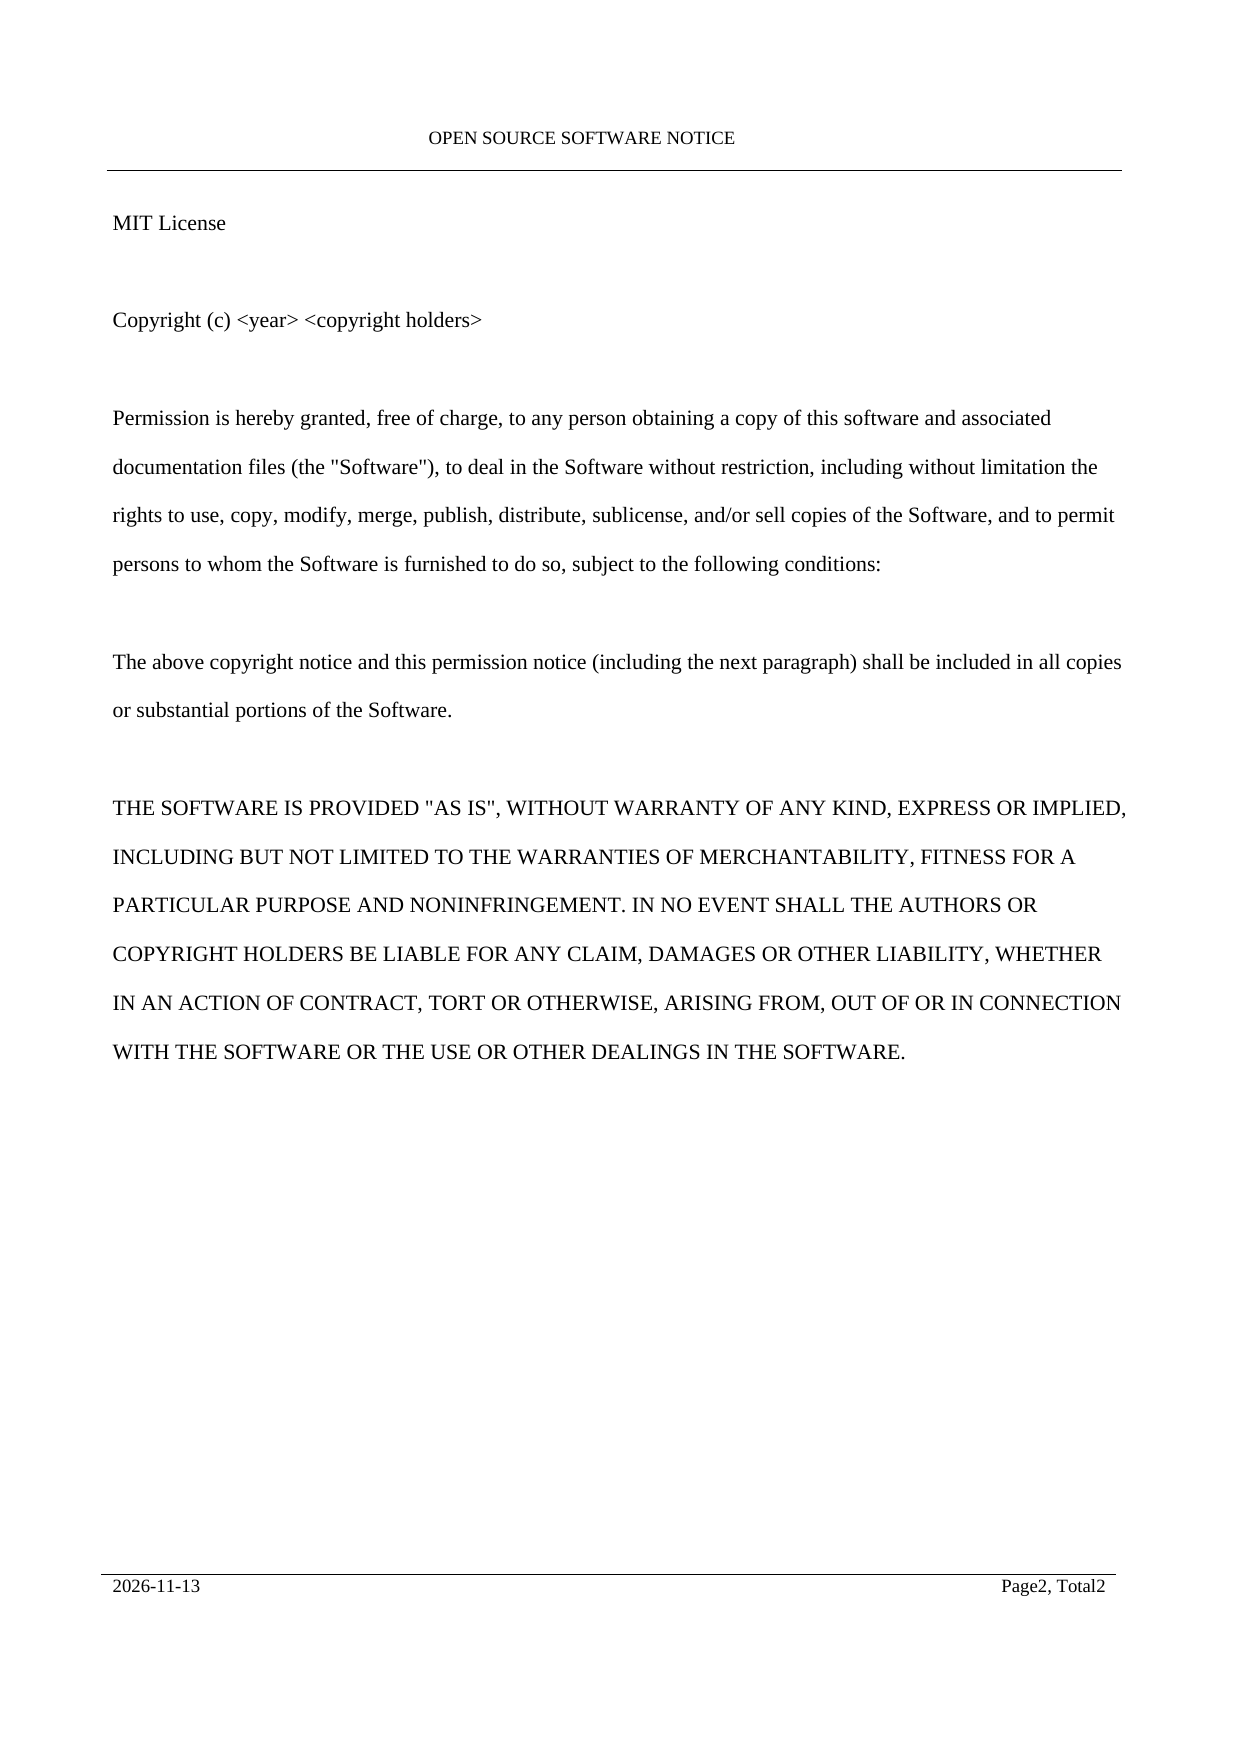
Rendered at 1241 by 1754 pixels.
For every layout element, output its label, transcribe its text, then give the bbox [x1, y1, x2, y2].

text MIT License Copyright (c) <year> <copyright holders> Permission is hereby granted, free of charge, to any person obtaining a copy of this software and associated documentation files (the "Software"), to deal in the Software without restriction, including without limitation the rights to use, copy, modify, merge, publish, distribute, sublicense, and/or sell copies of the Software, and to permit persons to whom the Software is furnished to do so, subject to the following conditions: The above copyright notice and this permission notice (including the next paragraph) shall be included in all copies or substantial portions of the Software. THE SOFTWARE IS PROVIDED "AS IS", WITHOUT WARRANTY OF ANY KIND, EXPRESS OR IMPLIED, INCLUDING BUT NOT LIMITED TO THE WARRANTIES OF MERCHANTABILITY, FITNESS FOR A PARTICULAR PURPOSE AND NONINFRINGEMENT. IN NO EVENT SHALL THE AUTHORS OR COPYRIGHT HOLDERS BE LIABLE FOR ANY CLAIM, DAMAGES OR OTHER LIABILITY, WHETHER IN AN ACTION OF CONTRACT, TORT OR OTHERWISE, ARISING FROM, OUT OF OR IN CONNECTION WITH THE SOFTWARE OR THE USE OR OTHER DEALINGS IN THE SOFTWARE. [112, 206, 1128, 1068]
